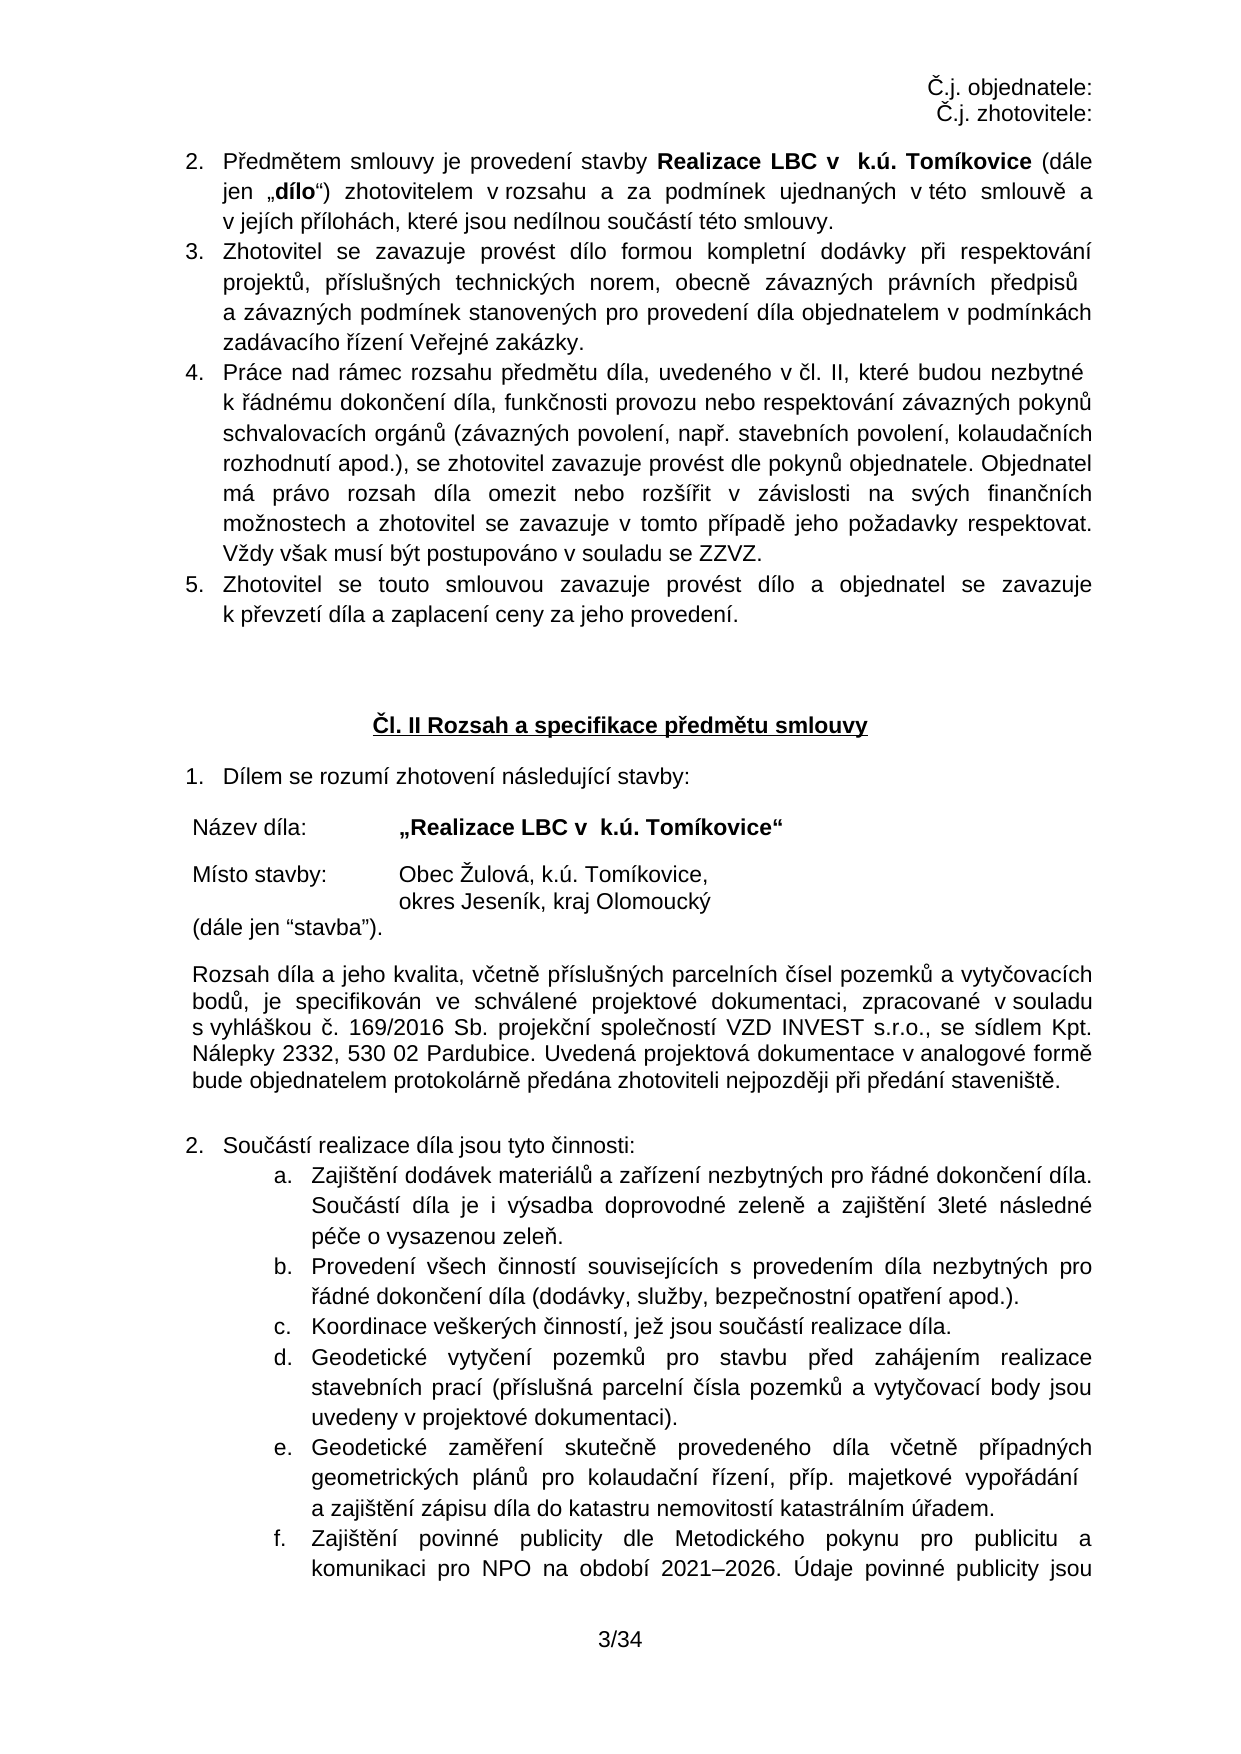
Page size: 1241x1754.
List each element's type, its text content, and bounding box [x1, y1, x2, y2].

list Geodetické vytyčení pozemků pro stavbu před zahájením realizace stavebních prací (příslušná parcelní čísla pozemků a vytyčovací body jsou uvedeny v projektové dokumentaci). [274, 1343, 1093, 1430]
list Zajištění dodávek materiálů a zařízení nezbytných pro řádné dokončení díla. Součástí díla je i výsadba doprovodné zeleně a zajištění 3leté následné péče o vysazenou zeleň. [274, 1162, 1093, 1249]
text Rozsah díla a jeho kvalita, včetně příslušných parcelních čísel pozemků a vytyčovacích bodů, je specifikován ve schválené projektové dokumentaci, zpracované v souladu s vyhláškou č. 169/2016 Sb. projekční společností VZD INVEST s.r.o., se sídlem Kpt. Nálepky 2332, 530 02 Pardubice. Uvedená projektová dokumentace v analogové formě bude objednatelem protokolárně předána zhotoviteli nejpozději při předání staveniště. [192, 961, 1093, 1093]
text Název díla: „Realizace LBC v k.ú. Tomíkovice“ [192, 814, 1093, 841]
text okres Jeseník, kraj Olomoucký [192, 888, 1093, 914]
list Předmětem smlouvy je provedení stavby Realizace LBC v k.ú. Tomíkovice (dále jen „dílo“) zhotovitelem v rozsahu a za podmínek ujednaných v této smlouvě a v jejích přílohách, které jsou nedílnou součástí této smlouvy. [185, 148, 1093, 234]
text Čl. II Rozsah a specifikace předmětu smlouvy [148, 712, 1093, 738]
list Součástí realizace díla jsou tyto činnosti: [185, 1132, 1093, 1158]
list Práce nad rámec rozsahu předmětu díla, uvedeného v čl. II, které budou nezbytné k řádnému dokončení díla, funkčnosti provozu nebo respektování závazných pokynů schvalovacích orgánů (závazných povolení, např. stavebních povolení, kolaudačních rozhodnutí apod.), se zhotovitel zavazuje provést dle pokynů objednatele. Objednatel má právo rozsah díla omezit nebo rozšířit v závislosti na svých finančních možnostech a zhotovitel se zavazuje v tomto případě jeho požadavky respektovat. Vždy však musí být postupováno v souladu se ZZVZ. [185, 359, 1093, 567]
list Dílem se rozumí zhotovení následující stavby: [185, 763, 1093, 789]
list Koordinace veškerých činností, jež jsou součástí realizace díla. [274, 1313, 1093, 1339]
text Místo stavby: Obec Žulová, k.ú. Tomíkovice, [192, 861, 1093, 888]
list Zhotovitel se touto smlouvou zavazuje provést dílo a objednatel se zavazuje k převzetí díla a zaplacení ceny za jeho provedení. [185, 571, 1093, 627]
list Zhotovitel se zavazuje provést dílo formou kompletní dodávky při respektování projektů, příslušných technických norem, obecně závazných právních předpisů a závazných podmínek stanovených pro provedení díla objednatelem v podmínkách zadávacího řízení Veřejné zakázky. [185, 238, 1093, 355]
list Provedení všech činností souvisejících s provedením díla nezbytných pro řádné dokončení díla (dodávky, služby, bezpečnostní opatření apod.). [274, 1253, 1093, 1309]
text (dále jen “stavba”). [192, 914, 1093, 941]
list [274, 1525, 1093, 1581]
list Geodetické zaměření skutečně provedeného díla včetně případných geometrických plánů pro kolaudační řízení, příp. majetkové vypořádání a zajištění zápisu díla do katastru nemovitostí katastrálním úřadem. [274, 1434, 1093, 1521]
